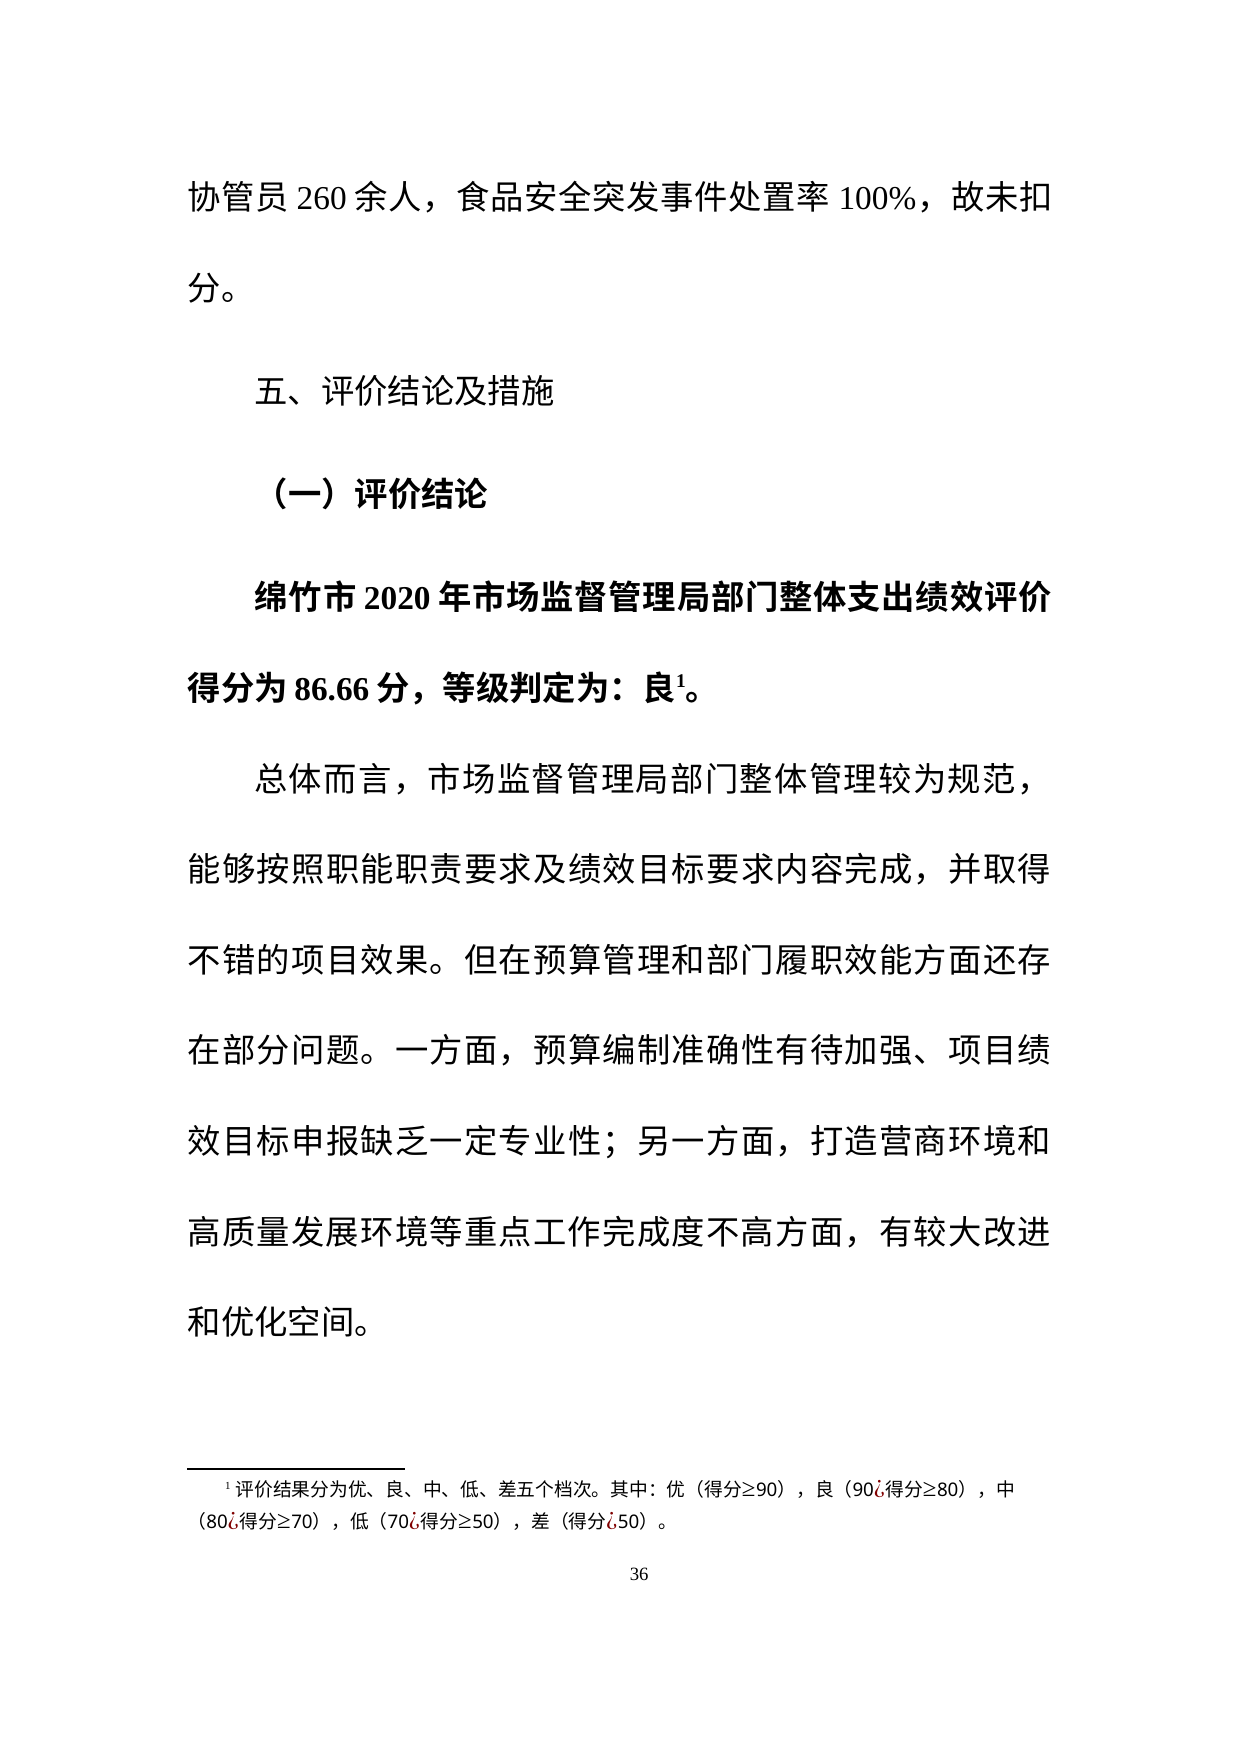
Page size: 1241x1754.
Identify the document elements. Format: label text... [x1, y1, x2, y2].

text 绵竹市2020年市场监督管理局部门整体支出绩效评价得分为86.66分，等级判定为：良。 [187, 550, 1053, 731]
subtitle （一）评价结论 [187, 447, 1053, 537]
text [187, 150, 1053, 331]
subtitle 五、评价结论及措施 [187, 344, 1053, 434]
text 总体而言，市场监督管理局部门整体管理较为规范，能够按照职能职责要求及绩效目标要求内容完成，并取得不错的项目效果。但在预算管理和部门履职效能方面还存在部分问题。一方面，预算编制准确性有待加强、项目绩效目标申报缺乏一定专业性；另一方面，打造营商环境和高质量发展环境等重点工作完成度不高方面，有较大改进和优化空间。 [187, 731, 1053, 1366]
